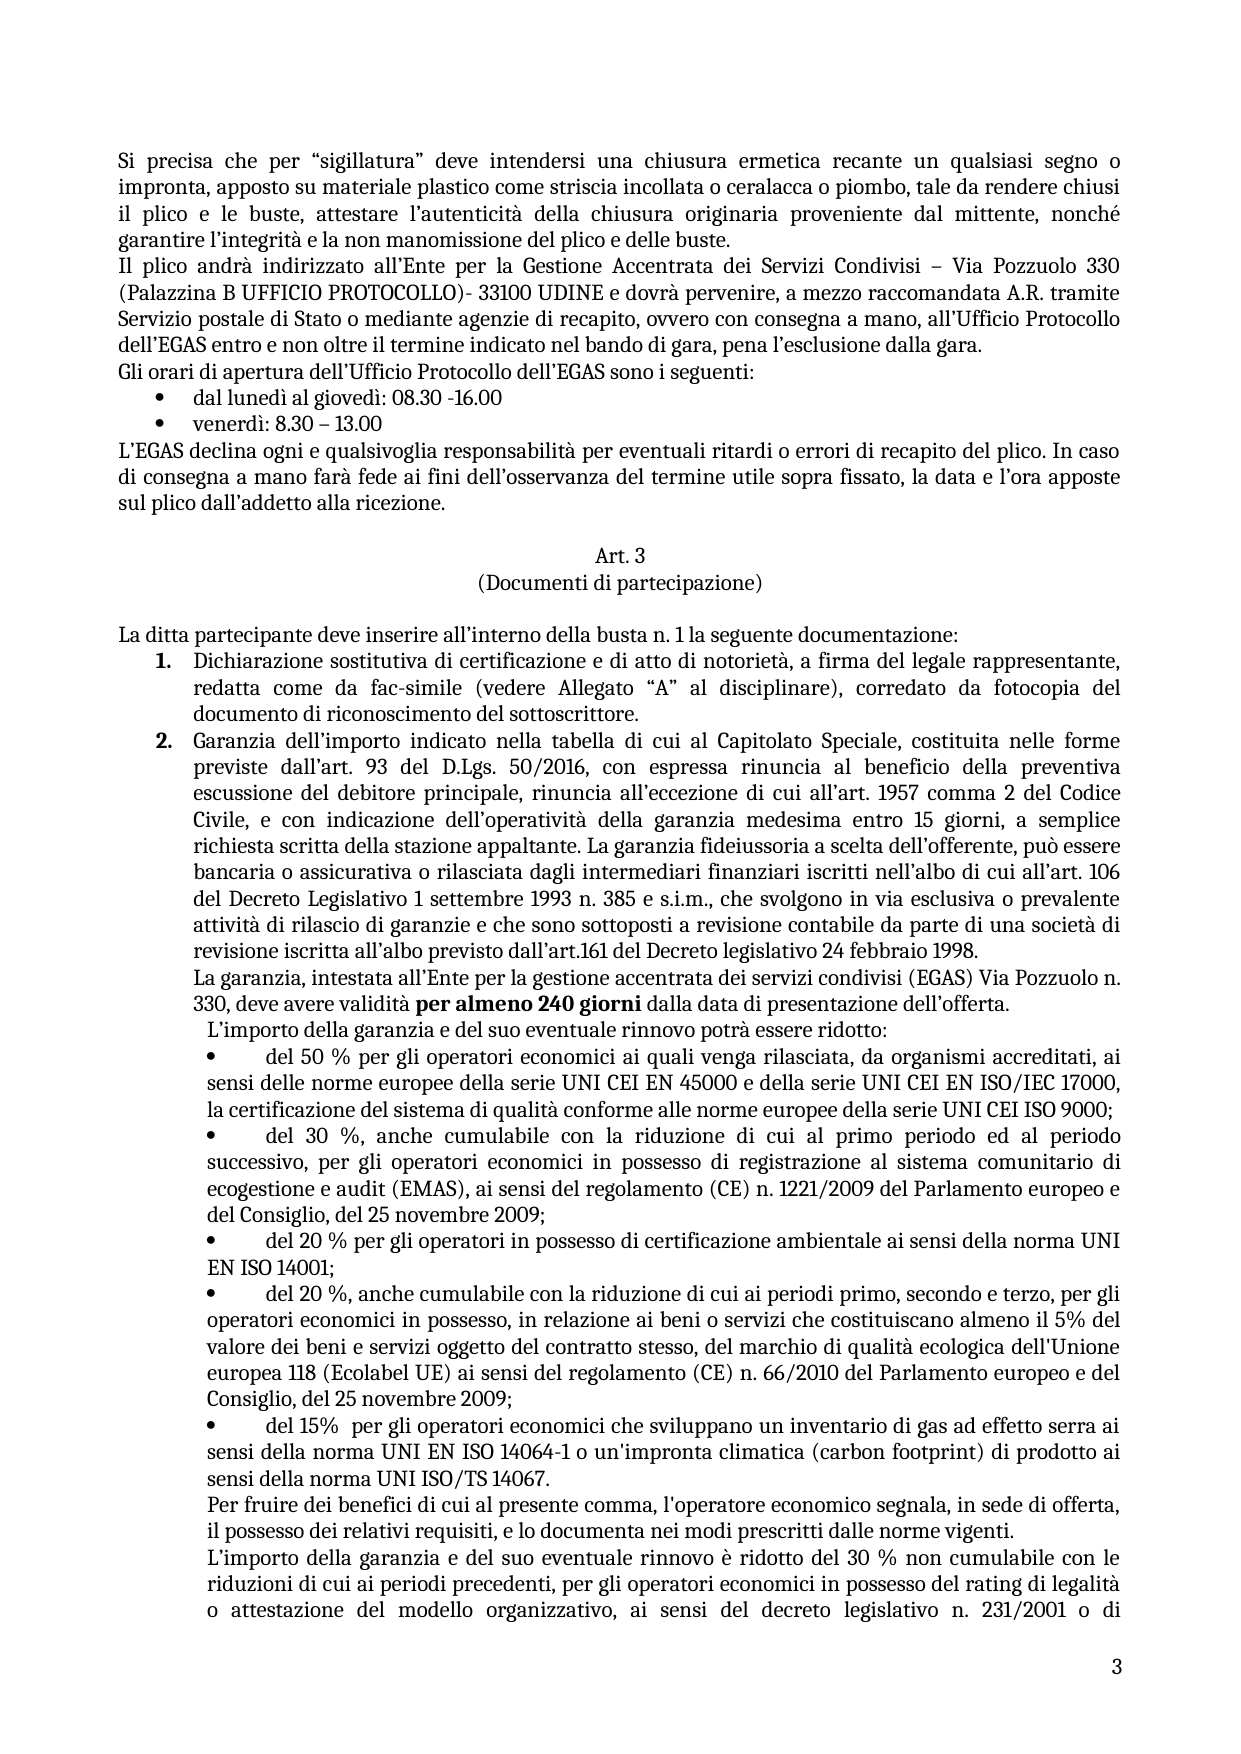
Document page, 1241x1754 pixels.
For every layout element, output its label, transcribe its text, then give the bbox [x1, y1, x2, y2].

text La ditta partecipante deve inserire all’interno della busta n. 1 la seguente documentazione: [118, 622, 1122, 648]
list del 50 % per gli operatori economici ai quali venga rilasciata, da organismi accreditati, ai sensi delle norme europee della serie UNI CEI EN 45000 e della serie UNI CEI EN ISO/IEC 17000, la certificazione del sistema di qualità conforme alle norme europee della serie UNI CEI ISO 9000; [207, 1044, 1122, 1123]
list Dichiarazione sostitutiva di certificazione e di atto di notorietà, a firma del legale rappresentante, redatta come da fac-simile (vedere Allegato “A” al disciplinare), corredato da fotocopia del documento di riconoscimento del sottoscrittore. [156, 648, 1122, 727]
list Garanzia dell’importo indicato nella tabella di cui al Capitolato Speciale, costituita nelle forme previste dall’art. 93 del D.Lgs. 50/2016, con espressa rinuncia al beneficio della preventiva escussione del debitore principale, rinuncia all’eccezione di cui all’art. 1957 comma 2 del Codice Civile, e con indicazione dell’operatività della garanzia medesima entro 15 giorni, a semplice richiesta scritta della stazione appaltante. La garanzia fideiussoria a scelta dell’offerente, può essere bancaria o assicurativa o rilasciata dagli intermediari finanziari iscritti nell’albo di cui all’art. 106 del Decreto Legislativo 1 settembre 1993 n. 385 e s.i.m., che svolgono in via esclusiva o prevalente attività di rilascio di garanzie e che sono sottoposti a revisione contabile da parte di una società di revisione iscritta all’albo previsto dall’art.161 del Decreto legislativo 24 febbraio 1998. [156, 727, 1122, 964]
text Gli orari di apertura dell’Ufficio Protocollo dell’EGAS sono i seguenti: [118, 358, 1122, 385]
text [207, 1544, 1122, 1623]
text Il plico andrà indirizzato all’Ente per la Gestione Accentrata dei Servizi Condivisi – Via Pozzuolo 330 (Palazzina B UFFICIO PROTOCOLLO)- 33100 UDINE e dovrà pervenire, a mezzo raccomandata A.R. tramite Servizio postale di Stato o mediante agenzie di recapito, ovvero con consegna a mano, all’Ufficio Protocollo dell’EGAS entro e non oltre il termine indicato nel bando di gara, pena l’esclusione dalla gara. [118, 253, 1122, 358]
text Art. 3 [118, 543, 1122, 569]
list del 15% per gli operatori economici che sviluppano un inventario di gas ad effetto serra ai sensi della norma UNI EN ISO 14064-1 o un'impronta climatica (carbon footprint) di prodotto ai sensi della norma UNI ISO/TS 14067. [207, 1413, 1122, 1492]
text (Documenti di partecipazione) [118, 569, 1122, 596]
list venerdì: 8.30 – 13.00 [156, 411, 1122, 437]
text L’EGAS declina ogni e qualsivoglia responsabilità per eventuali ritardi o errori di recapito del plico. In caso di consegna a mano farà fede ai fini dell’osservanza del termine utile sopra fissato, la data e l’ora apposte sul plico dall’addetto alla ricezione. [118, 437, 1122, 517]
text Per fruire dei benefici di cui al presente comma, l'operatore economico segnala, in sede di offerta, il possesso dei relativi requisiti, e lo documenta nei modi prescritti dalle norme vigenti. [207, 1492, 1122, 1544]
text L’importo della garanzia e del suo eventuale rinnovo potrà essere ridotto: [207, 1017, 1122, 1044]
list del 20 % per gli operatori in possesso di certificazione ambientale ai sensi della norma UNI EN ISO 14001; [207, 1228, 1122, 1281]
list del 30 %, anche cumulabile con la riduzione di cui al primo periodo ed al periodo successivo, per gli operatori economici in possesso di registrazione al sistema comunitario di ecogestione e audit (EMAS), ai sensi del regolamento (CE) n. 1221/2009 del Parlamento europeo e del Consiglio, del 25 novembre 2009; [207, 1123, 1122, 1228]
text Si precisa che per “sigillatura” deve intendersi una chiusura ermetica recante un qualsiasi segno o impronta, apposto su materiale plastico come striscia incollata o ceralacca o piombo, tale da rendere chiusi il plico e le buste, attestare l’autenticità della chiusura originaria proveniente dal mittente, nonché garantire l’integrità e la non manomissione del plico e delle buste. [118, 148, 1122, 253]
text La garanzia, intestata all’Ente per la gestione accentrata dei servizi condivisi (EGAS) Via Pozzuolo n. 330, deve avere validità per almeno 240 giorni dalla data di presentazione dell’offerta. [193, 964, 1122, 1017]
list dal lunedì al giovedì: 08.30 -16.00 [156, 385, 1122, 411]
list del 20 %, anche cumulabile con la riduzione di cui ai periodi primo, secondo e terzo, per gli operatori economici in possesso, in relazione ai beni o servizi che costituiscano almeno il 5% del valore dei beni e servizi oggetto del contratto stesso, del marchio di qualità ecologica dell'Unione europea 118 (Ecolabel UE) ai sensi del regolamento (CE) n. 66/2010 del Parlamento europeo e del Consiglio, del 25 novembre 2009; [207, 1281, 1122, 1413]
